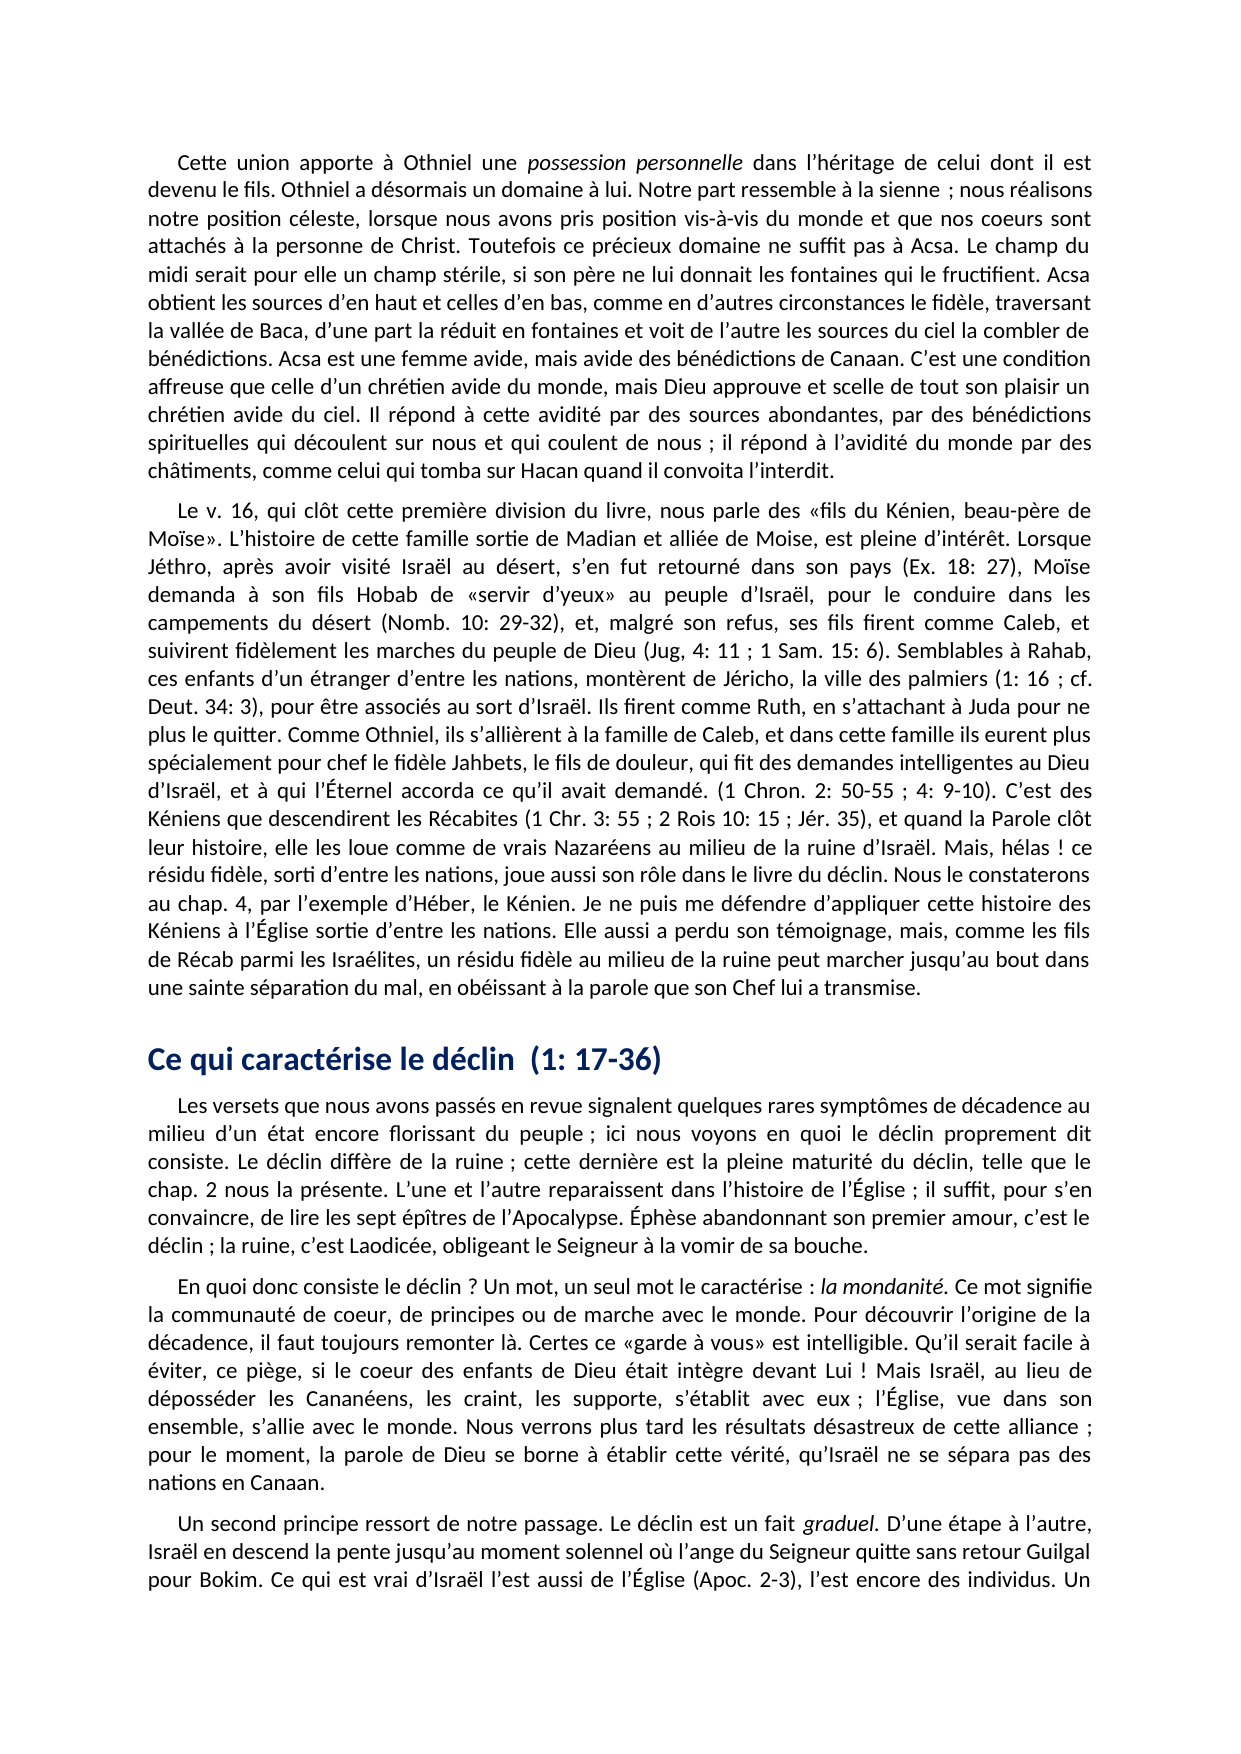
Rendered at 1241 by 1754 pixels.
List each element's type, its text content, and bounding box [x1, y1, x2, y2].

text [148, 1509, 1093, 1593]
text En quoi donc consiste le déclin ? Un mot, un seul mot le caractérise : la mondanité. Ce mot signifie la communauté de coeur, de principes ou de marche avec le monde. Pour découvrir l’origine de la décadence, il faut toujours remonter là. Certes ce «garde à vous» est intelligible. Qu’il serait facile à éviter, ce piège, si le coeur des enfants de Dieu était intègre devant Lui ! Mais Israël, au lieu de déposséder les Cananéens, les craint, les supporte, s’établit avec eux ; l’Église, vue dans son ensemble, s’allie avec le monde. Nous verrons plus tard les résultats désastreux de cette alliance ; pour le moment, la parole de Dieu se borne à établir cette vérité, qu’Israël ne se sépara pas des nations en Canaan. [148, 1272, 1093, 1496]
text Le v. 16, qui clôt cette première division du livre, nous parle des «fils du Kénien, beau-père de Moïse». L’histoire de cette famille sortie de Madian et alliée de Moise, est pleine d’intérêt. Lorsque Jéthro, après avoir visité Israël au désert, s’en fut retourné dans son pays (Ex. 18: 27), Moïse demanda à son fils Hobab de «servir d’yeux» au peuple d’Israël, pour le conduire dans les campements du désert (Nomb. 10: 29-32), et, malgré son refus, ses fils firent comme Caleb, et suivirent fidèlement les marches du peuple de Dieu (Jug, 4: 11 ; 1 Sam. 15: 6). Semblables à Rahab, ces enfants d’un étranger d’entre les nations, montèrent de Jéricho, la ville des palmiers (1: 16 ; cf. Deut. 34: 3), pour être associés au sort d’Israël. Ils firent comme Ruth, en s’attachant à Juda pour ne plus le quitter. Comme Othniel, ils s’allièrent à la famille de Caleb, et dans cette famille ils eurent plus spécialement pour chef le fidèle Jahbets, le fils de douleur, qui fit des demandes intelligentes au Dieu d’Israël, et à qui l’Éternel accorda ce qu’il avait demandé. (1 Chron. 2: 50-55 ; 4: 9-10). C’est des Kéniens que descendirent les Récabites (1 Chr. 3: 55 ; 2 Rois 10: 15 ; Jér. 35), et quand la Parole clôt leur histoire, elle les loue comme de vrais Nazaréens au milieu de la ruine d’Israël. Mais, hélas ! ce résidu fidèle, sorti d’entre les nations, joue aussi son rôle dans le livre du déclin. Nous le constaterons au chap. 4, par l’exemple d’Héber, le Kénien. Je ne puis me défendre d’appliquer cette histoire des Kéniens à l’Église sortie d’entre les nations. Elle aussi a perdu son témoignage, mais, comme les fils de Récab parmi les Israélites, un résidu fidèle au milieu de la ruine peut marcher jusqu’au bout dans une sainte séparation du mal, en obéissant à la parole que son Chef lui a transmise. [148, 496, 1093, 1001]
text Cette union apporte à Othniel une possession personnelle dans l’héritage de celui dont il est devenu le fils. Othniel a désormais un domaine à lui. Notre part ressemble à la sienne ; nous réalisons notre position céleste, lorsque nous avons pris position vis-à-vis du monde et que nos coeurs sont attachés à la personne de Christ. Toutefois ce précieux domaine ne suffit pas à Acsa. Le champ du midi serait pour elle un champ stérile, si son père ne lui donnait les fontaines qui le fructifient. Acsa obtient les sources d’en haut et celles d’en bas, comme en d’autres circonstances le fidèle, traversant la vallée de Baca, d’une part la réduit en fontaines et voit de l’autre les sources du ciel la combler de bénédictions. Acsa est une femme avide, mais avide des bénédictions de Canaan. C’est une condition affreuse que celle d’un chrétien avide du monde, mais Dieu approuve et scelle de tout son plaisir un chrétien avide du ciel. Il répond à cette avidité par des sources abondantes, par des bénédictions spirituelles qui découlent sur nous et qui coulent de nous ; il répond à l’avidité du monde par des châtiments, comme celui qui tomba sur Hacan quand il convoita l’interdit. [148, 148, 1093, 484]
subtitle Ce qui caractérise le déclin (1: 17-36) [148, 1038, 1093, 1079]
text Les versets que nous avons passés en revue signalent quelques rares symptômes de décadence au milieu d’un état encore florissant du peuple ; ici nous voyons en quoi le déclin proprement dit consiste. Le déclin diffère de la ruine ; cette dernière est la pleine maturité du déclin, telle que le chap. 2 nous la présente. L’une et l’autre reparaissent dans l’histoire de l’Église ; il suffit, pour s’en convaincre, de lire les sept épîtres de l’Apocalypse. Éphèse abandonnant son premier amour, c’est le déclin ; la ruine, c’est Laodicée, obligeant le Seigneur à la vomir de sa bouche. [148, 1091, 1093, 1259]
